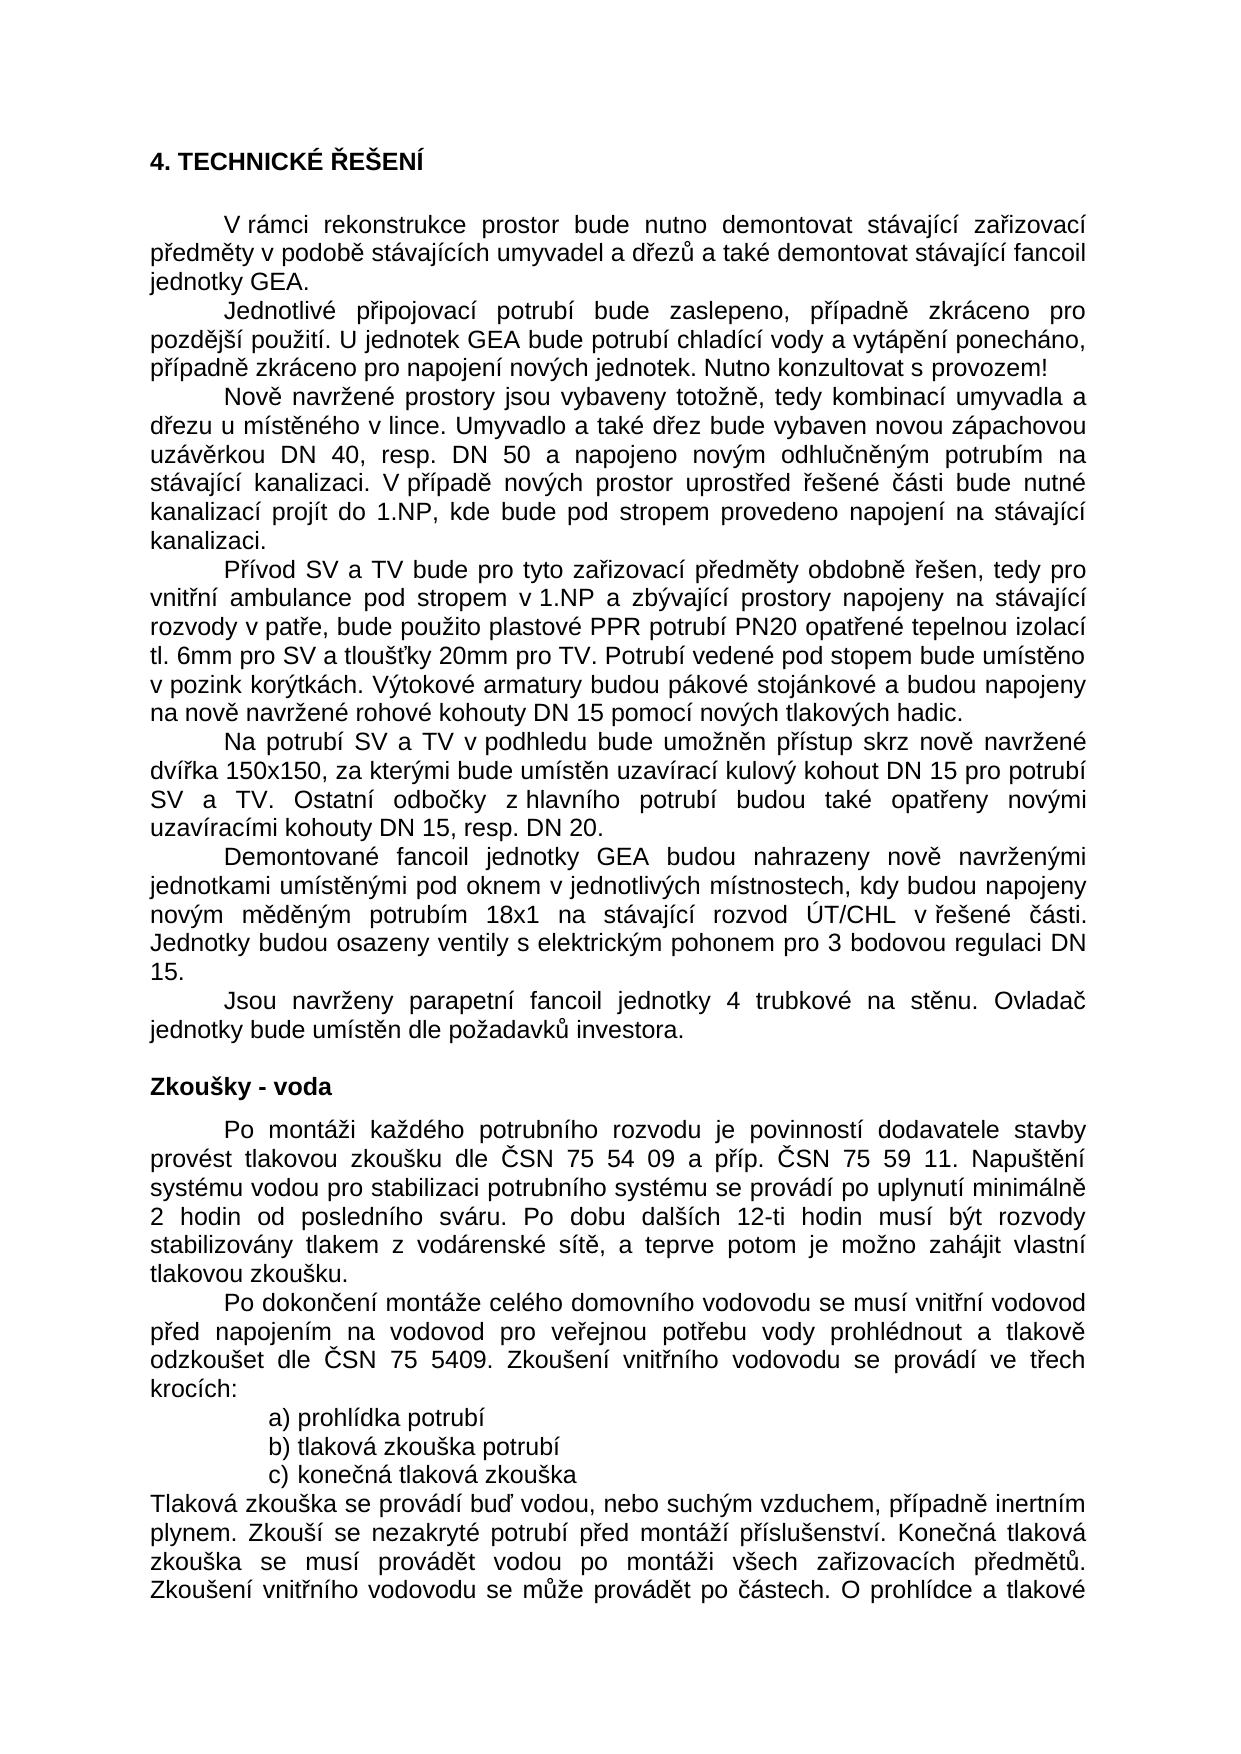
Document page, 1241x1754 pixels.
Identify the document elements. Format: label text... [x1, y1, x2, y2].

text Zkoušky - voda [150, 1072, 1087, 1101]
text Přívod SV a TV bude pro tyto zařizovací předměty obdobně řešen, tedy pro vnitřní ambulance pod stropem v 1.NP a zbývající prostory napojeny na stávající rozvody v patře, bude použito plastové PPR potrubí PN20 opatřené tepelnou izolací tl. 6mm pro SV a tloušťky 20mm pro TV. Potrubí vedené pod stopem bude umístěno v pozink korýtkách. Výtokové armatury budou pákové stojánkové a budou napojeny na nově navržené rohové kohouty DN 15 pomocí nových tlakových hadic. [150, 555, 1087, 727]
text Po montáži každého potrubního rozvodu je povinností dodavatele stavby provést tlakovou zkoušku dle ČSN 75 54 09 a příp. ČSN 75 59 11. Napuštění systému vodou pro stabilizaci potrubního systému se provádí po uplynutí minimálně 2 hodin od posledního sváru. Po dobu dalších 12-ti hodin musí být rozvody stabilizovány tlakem z vodárenské sítě, a teprve potom je možno zahájit vlastní tlakovou zkoušku. [150, 1115, 1087, 1288]
text Na potrubí SV a TV v podhledu bude umožněn přístup skrz nově navržené dvířka 150x150, za kterými bude umístěn uzavírací kulový kohout DN 15 pro potrubí SV a TV. Ostatní odbočky z hlavního potrubí budou také opatřeny novými uzavíracími kohouty DN 15, resp. DN 20. [150, 727, 1087, 842]
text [150, 1489, 1087, 1604]
list konečná tlaková zkouška [194, 1460, 1087, 1489]
list tlaková zkouška potrubí [194, 1432, 1087, 1460]
list prohlídka potrubí [194, 1403, 1087, 1432]
text V rámci rekonstrukce prostor bude nutno demontovat stávající zařizovací předměty v podobě stávajících umyvadel a dřezů a také demontovat stávající fancoil jednotky GEA. [150, 210, 1087, 296]
text Nově navržené prostory jsou vybaveny totožně, tedy kombinací umyvadla a dřezu u místěného v lince. Umyvadlo a také dřez bude vybaven novou zápachovou uzávěrkou DN 40, resp. DN 50 a napojeno novým odhlučněným potrubím na stávající kanalizaci. V případě nových prostor uprostřed řešené části bude nutné kanalizací projít do 1.NP, kde bude pod stropem provedeno napojení na stávající kanalizaci. [150, 382, 1087, 555]
text Demontované fancoil jednotky GEA budou nahrazeny nově navrženými jednotkami umístěnými pod oknem v jednotlivých místnostech, kdy budou napojeny novým měděným potrubím 18x1 na stávající rozvod ÚT/CHL v řešené části. Jednotky budou osazeny ventily s elektrickým pohonem pro 3 bodovou regulaci DN 15. [150, 842, 1087, 986]
text Jsou navrženy parapetní fancoil jednotky 4 trubkové na stěnu. Ovladač jednotky bude umístěn dle požadavků investora. [150, 986, 1087, 1043]
text 4. TECHNICKÉ ŘEŠENÍ [150, 147, 1087, 176]
text Jednotlivé připojovací potrubí bude zaslepeno, případně zkráceno pro pozdější použití. U jednotek GEA bude potrubí chladící vody a vytápění ponecháno, případně zkráceno pro napojení nových jednotek. Nutno konzultovat s provozem! [150, 296, 1087, 382]
text Po dokončení montáže celého domovního vodovodu se musí vnitřní vodovod před napojením na vodovod pro veřejnou potřebu vody prohlédnout a tlakově odzkoušet dle ČSN 75 5409. Zkoušení vnitřního vodovodu se provádí ve třech krocích: [150, 1288, 1087, 1403]
